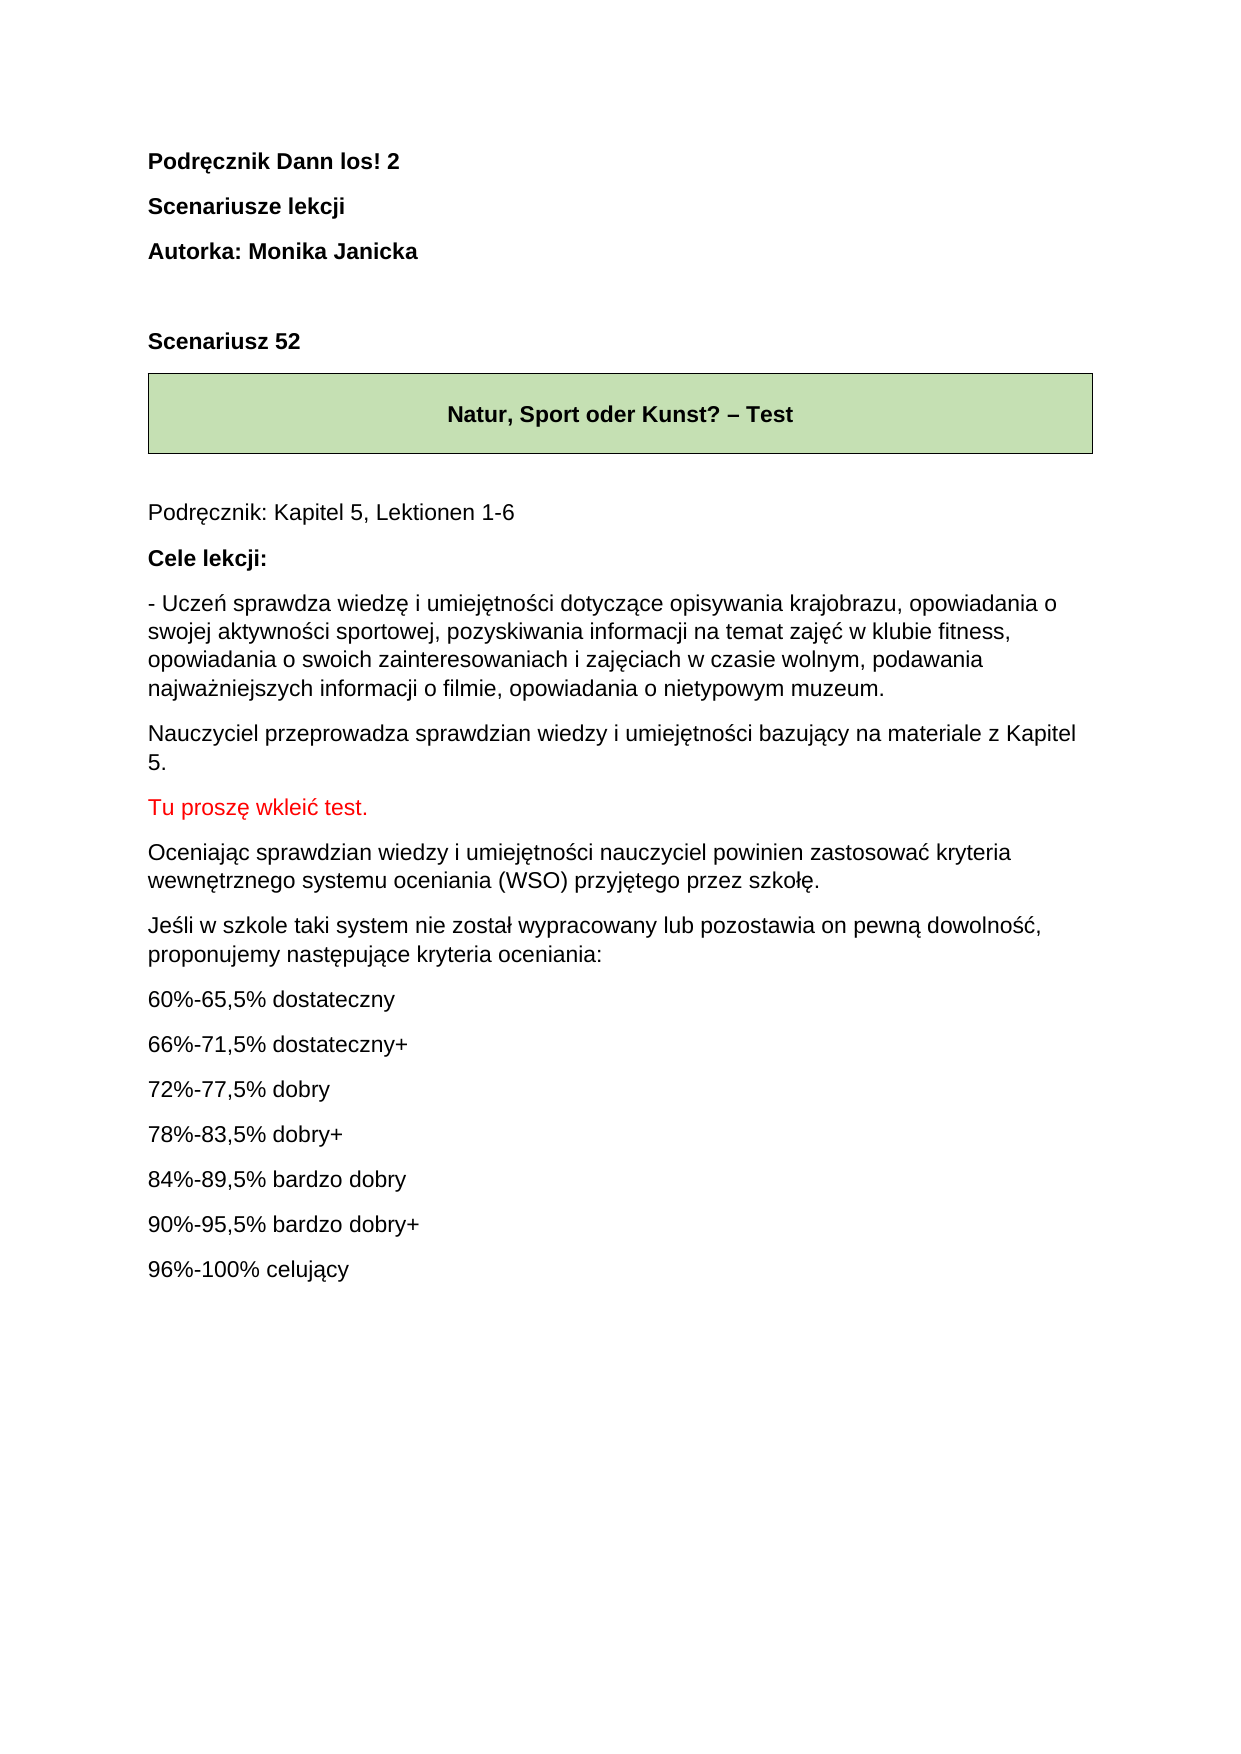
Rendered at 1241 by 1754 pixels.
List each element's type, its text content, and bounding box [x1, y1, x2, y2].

text Tu proszę wkleić test. [148, 793, 1093, 820]
text Podręcznik: Kapitel 5, Lektionen 1-6 [148, 499, 1093, 526]
text 72%-77,5% dobry [148, 1076, 1093, 1102]
text - Uczeń sprawdza wiedzę i umiejętności dotyczące opisywania krajobrazu, opowiadania o swojej aktywności sportowej, pozyskiwania informacji na temat zajęć w klubie fitness, opowiadania o swoich zainteresowaniach i zajęciach w czasie wolnym, podawania najważniejszych informacji o filmie, opowiadania o nietypowym muzeum. [148, 589, 1093, 701]
text 90%-95,5% bardzo dobry+ [148, 1211, 1093, 1238]
text Scenariusze lekcji [148, 193, 1093, 219]
text 78%-83,5% dobry+ [148, 1121, 1093, 1147]
text Oceniając sprawdzian wiedzy i umiejętności nauczyciel powinien zastosować kryteria wewnętrznego systemu oceniania (WSO) przyjętego przez szkołę. [148, 839, 1093, 893]
text 60%-65,5% dostateczny [148, 986, 1093, 1012]
text Podręcznik Dann los! 2 [148, 148, 1093, 174]
text Scenariusz 52 [148, 328, 1093, 354]
text Cele lekcji: [148, 544, 1093, 571]
text 96%-100% celujący [148, 1256, 1093, 1283]
text 66%-71,5% dostateczny+ [148, 1031, 1093, 1057]
text Autorka: Monika Janicka [148, 238, 1093, 264]
text 84%-89,5% bardzo dobry [148, 1166, 1093, 1192]
text Nauczyciel przeprowadza sprawdzian wiedzy i umiejętności bazujący na materiale z Kapitel 5. [148, 720, 1093, 775]
text Jeśli w szkole taki system nie został wypracowany lub pozostawia on pewną dowolność, proponujemy następujące kryteria oceniania: [148, 912, 1093, 967]
table_header Natur, Sport oder Kunst? – Test [149, 374, 1092, 453]
